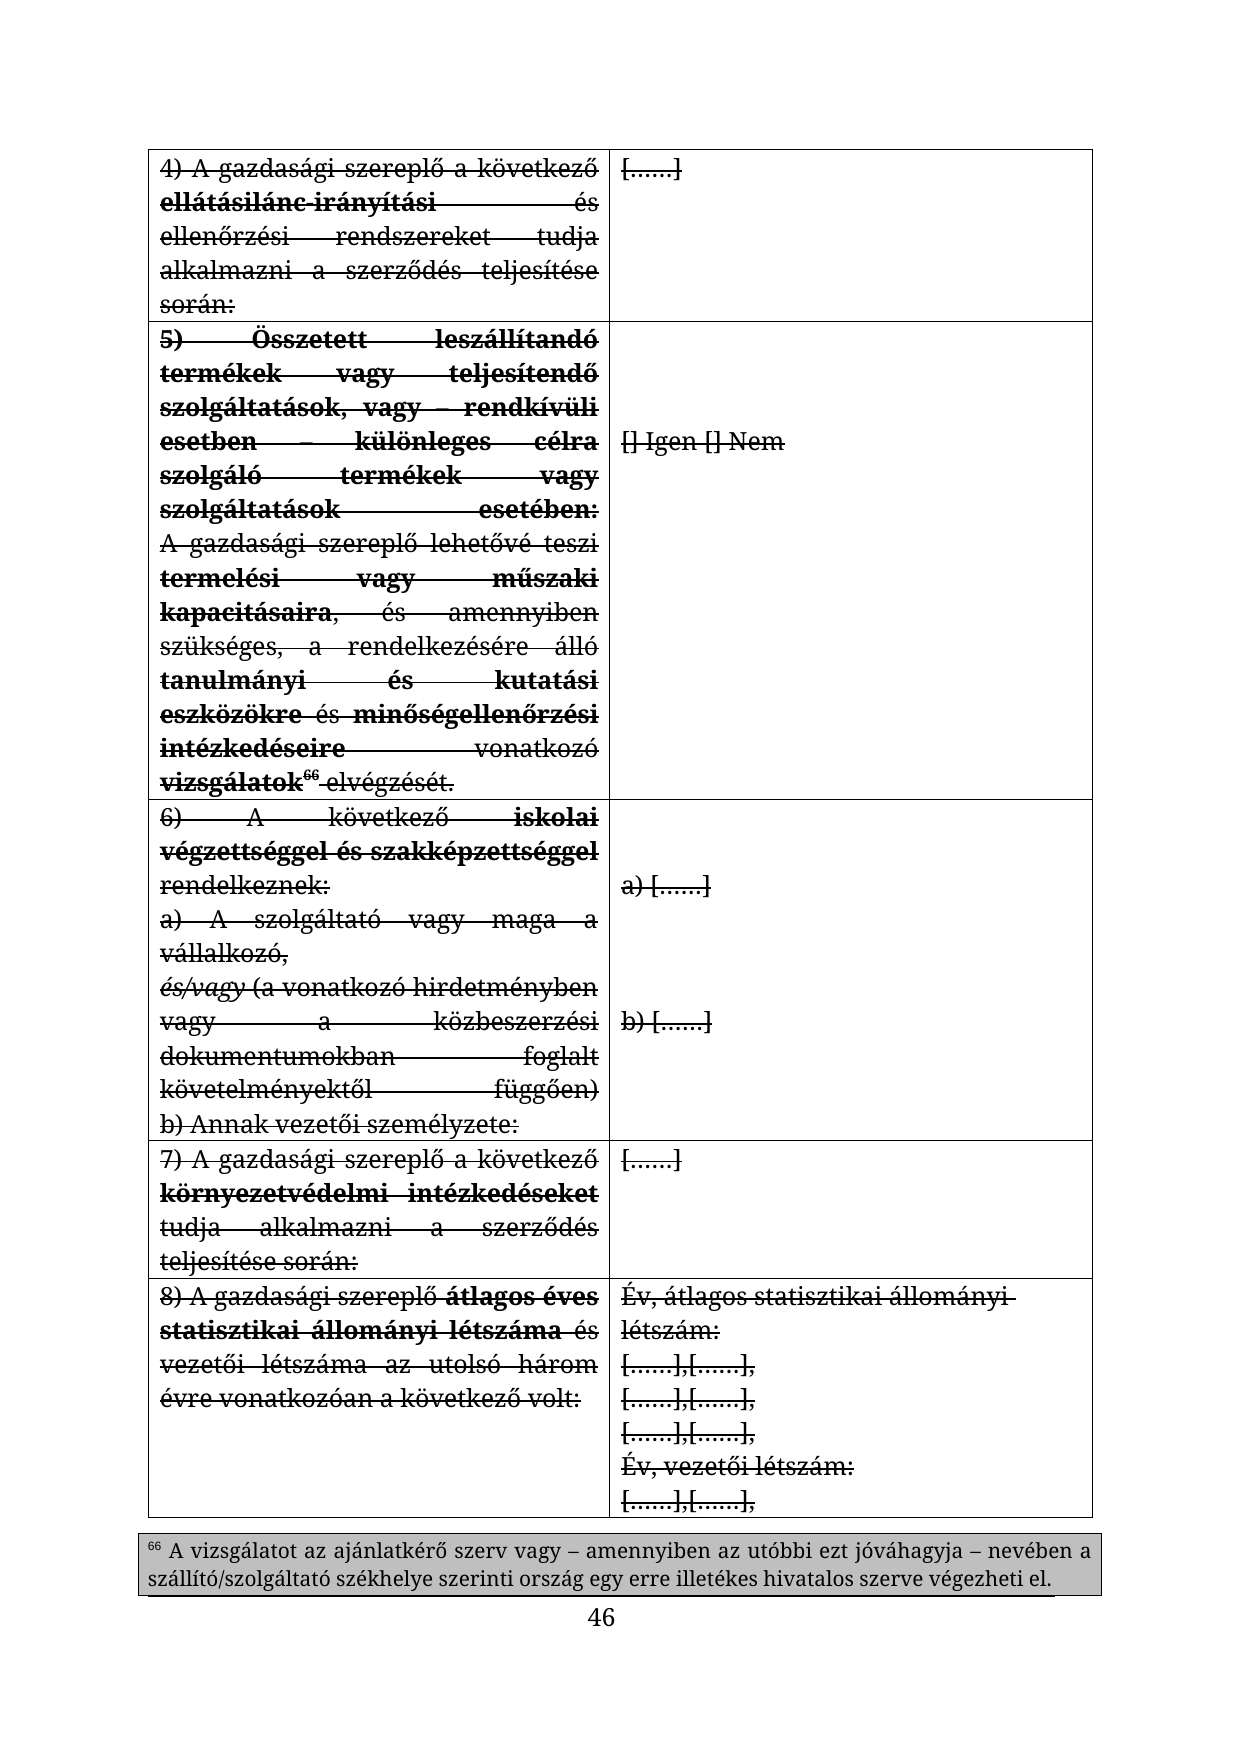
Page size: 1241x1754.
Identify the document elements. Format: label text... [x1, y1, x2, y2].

table_cell 5) Összetett leszállítandó termékek vagy teljesítendő szolgáltatások, vagy – rendkívüli esetben – különleges célra szolgáló termékek vagy szolgáltatások esetében: A gazdasági szereplő lehetővé teszi termelési vagy műszaki kapacitásaira, és amennyiben szükséges, a rendelkezésére álló tanulmányi és kutatási eszközökre és minőségellenőrzési intézkedéseire vonatkozó vizsgálatok elvégzését. [149, 322, 609, 799]
table_cell 4) A gazdasági szereplő a következő ellátásilánc-irányítási és ellenőrzési rendszereket tudja alkalmazni a szerződés teljesítése során: [149, 150, 609, 321]
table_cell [610, 1279, 1092, 1517]
table_cell [……] [610, 1141, 1092, 1278]
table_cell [149, 1279, 609, 1517]
table_cell 6) A következő iskolai végzettséggel és szakképzettséggel rendelkeznek: a) A szolgáltató vagy maga a vállalkozó, és/vagy (a vonatkozó hirdetményben vagy a közbeszerzési dokumentumokban foglalt követelményektől függően) b) Annak vezetői személyzete: [149, 800, 609, 1140]
table_cell a) [……] b) [……] [610, 800, 1092, 1140]
table_cell [] Igen [] Nem [610, 322, 1092, 799]
table_cell 7) A gazdasági szereplő a következő környezetvédelmi intézkedéseket tudja alkalmazni a szerződés teljesítése során: [149, 1141, 609, 1278]
table_cell [……] [610, 150, 1092, 321]
